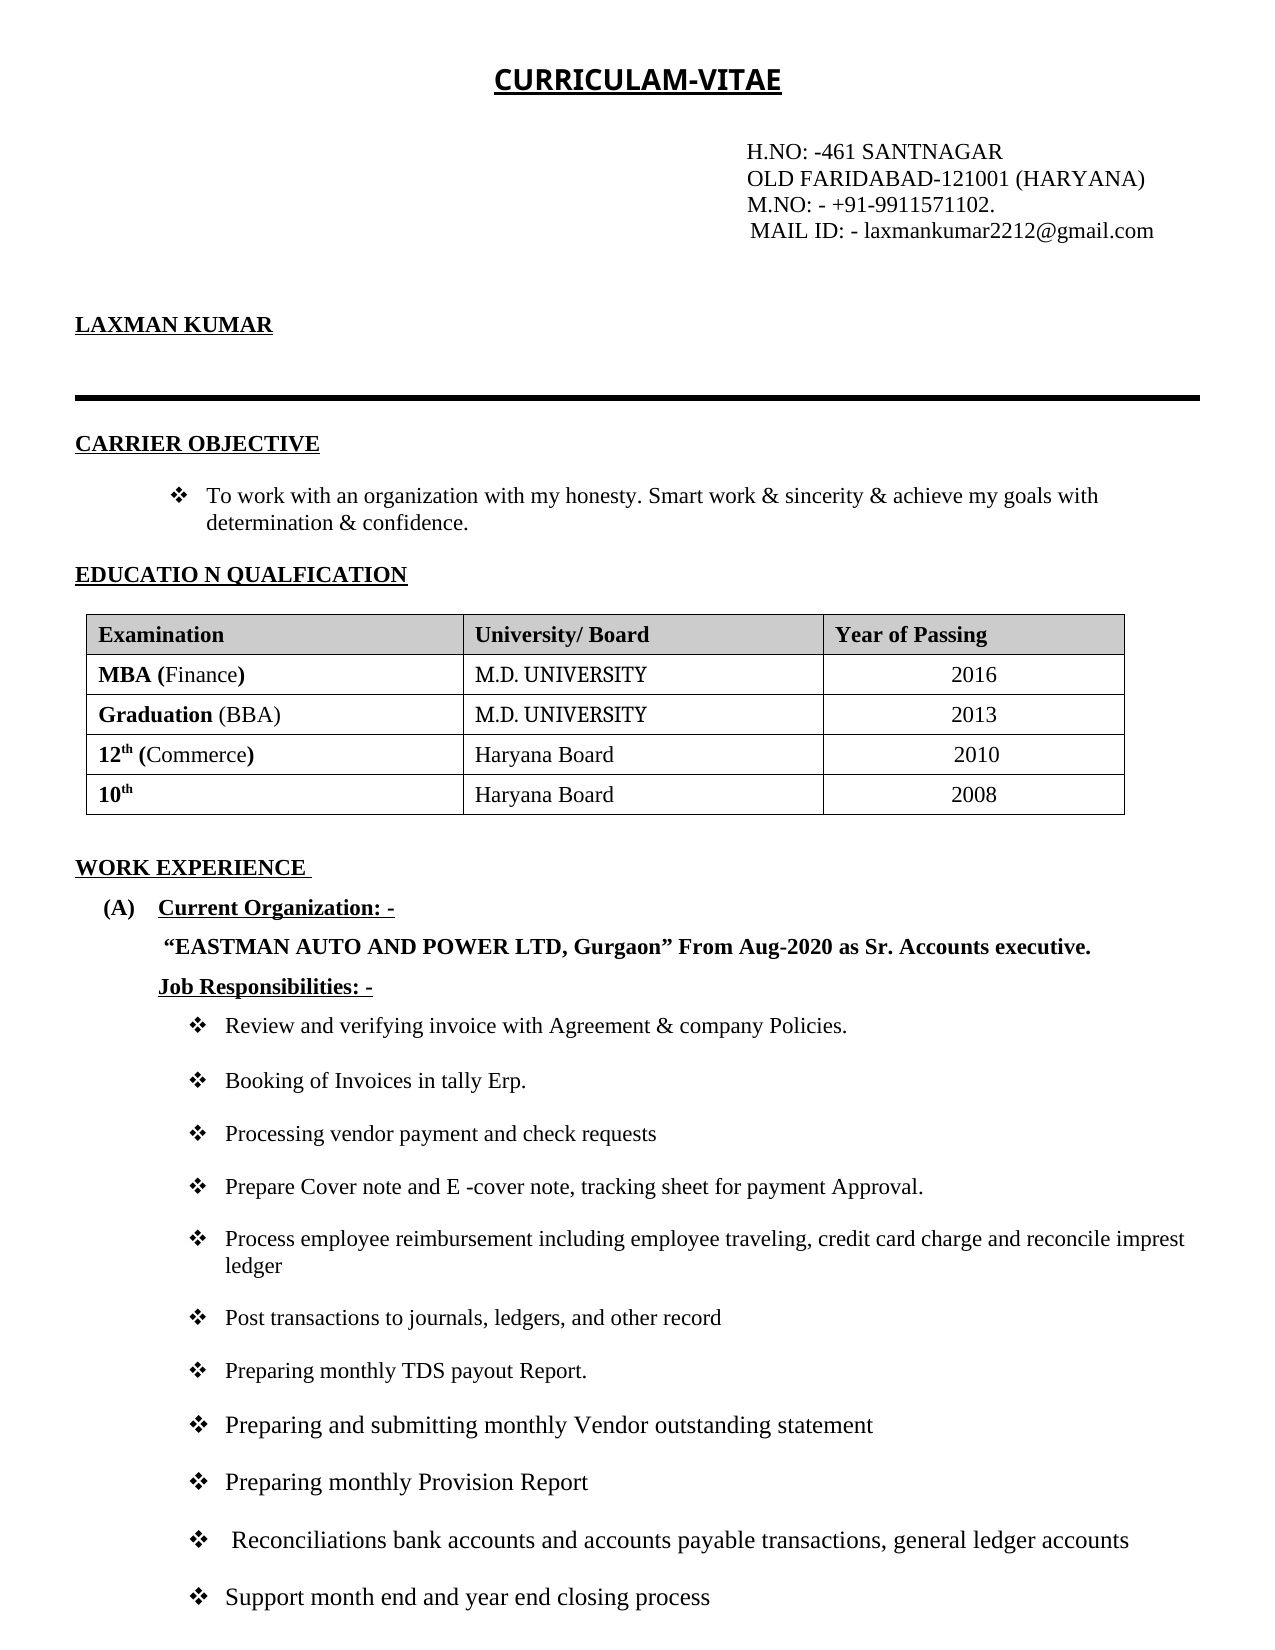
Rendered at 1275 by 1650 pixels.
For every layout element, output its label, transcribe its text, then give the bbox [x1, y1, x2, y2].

table_cell 2016 [824, 655, 1124, 694]
list Preparing monthly TDS payout Report. [187, 1357, 1200, 1383]
table_header Year of Passing [824, 615, 1124, 654]
text EDUCATIO N QUALFICATION [75, 562, 1200, 588]
text H.NO: -461 SANTNAGAR [75, 138, 1200, 165]
table_cell Graduation (BBA) [87, 695, 463, 734]
text M.NO: - +91-9911571102. [75, 191, 1200, 217]
table_cell Haryana Board [464, 735, 823, 774]
text LAXMAN KUMAR [75, 311, 1200, 337]
table_cell 12th (Commerce) [87, 735, 463, 774]
text MAIL ID: - laxmankumar2212@gmail.com [684, 217, 1200, 244]
list Prepare Cover note and E -cover note, tracking sheet for payment Approval. [187, 1173, 1200, 1199]
list To work with an organization with my honesty. Smart work & sincerity & achieve my goals with determination & confidence. [169, 482, 1200, 535]
list Job Responsibilities: - [158, 973, 1200, 999]
table_cell M.D. UNIVERSITY [464, 695, 823, 734]
table_cell M.D. UNIVERSITY [464, 655, 823, 694]
table_cell 10th [87, 775, 463, 814]
list “EASTMAN AUTO AND POWER LTD, Gurgaon” From Aug-2020 as Sr. Accounts executive. [158, 933, 1200, 959]
table_cell MBA (Finance) [87, 655, 463, 694]
list Review and verifying invoice with Agreement & company Policies. [187, 1012, 1200, 1038]
list Preparing monthly Provision Report [187, 1467, 1200, 1496]
list Support month end and year end closing process [187, 1582, 1200, 1611]
list Current Organization: - [103, 894, 1200, 920]
list Reconciliations bank accounts and accounts payable transactions, general ledger accounts [187, 1525, 1200, 1554]
table_header University/ Board [464, 615, 823, 654]
list Preparing and submitting monthly Vendor outstanding statement [187, 1410, 1200, 1439]
list Processing vendor payment and check requests [187, 1120, 1200, 1146]
text WORK EXPERIENCE [75, 854, 1200, 881]
text CARRIER OBJECTIVE [75, 430, 1200, 456]
table_cell Haryana Board [464, 775, 823, 814]
list Post transactions to journals, ledgers, and other record [187, 1304, 1200, 1331]
table_header Examination [87, 615, 463, 654]
list Booking of Invoices in tally Erp. [187, 1067, 1200, 1094]
table_cell 2010 [824, 735, 1124, 774]
list Process employee reimbursement including employee traveling, credit card charge and reconcile imprest ledger [187, 1225, 1200, 1278]
text CURRICULAM-VITAE [75, 59, 1200, 99]
table_cell 2008 [824, 775, 1124, 814]
table_cell 2013 [824, 695, 1124, 734]
text OLD FARIDABAD-121001 (HARYANA) [75, 165, 1200, 191]
